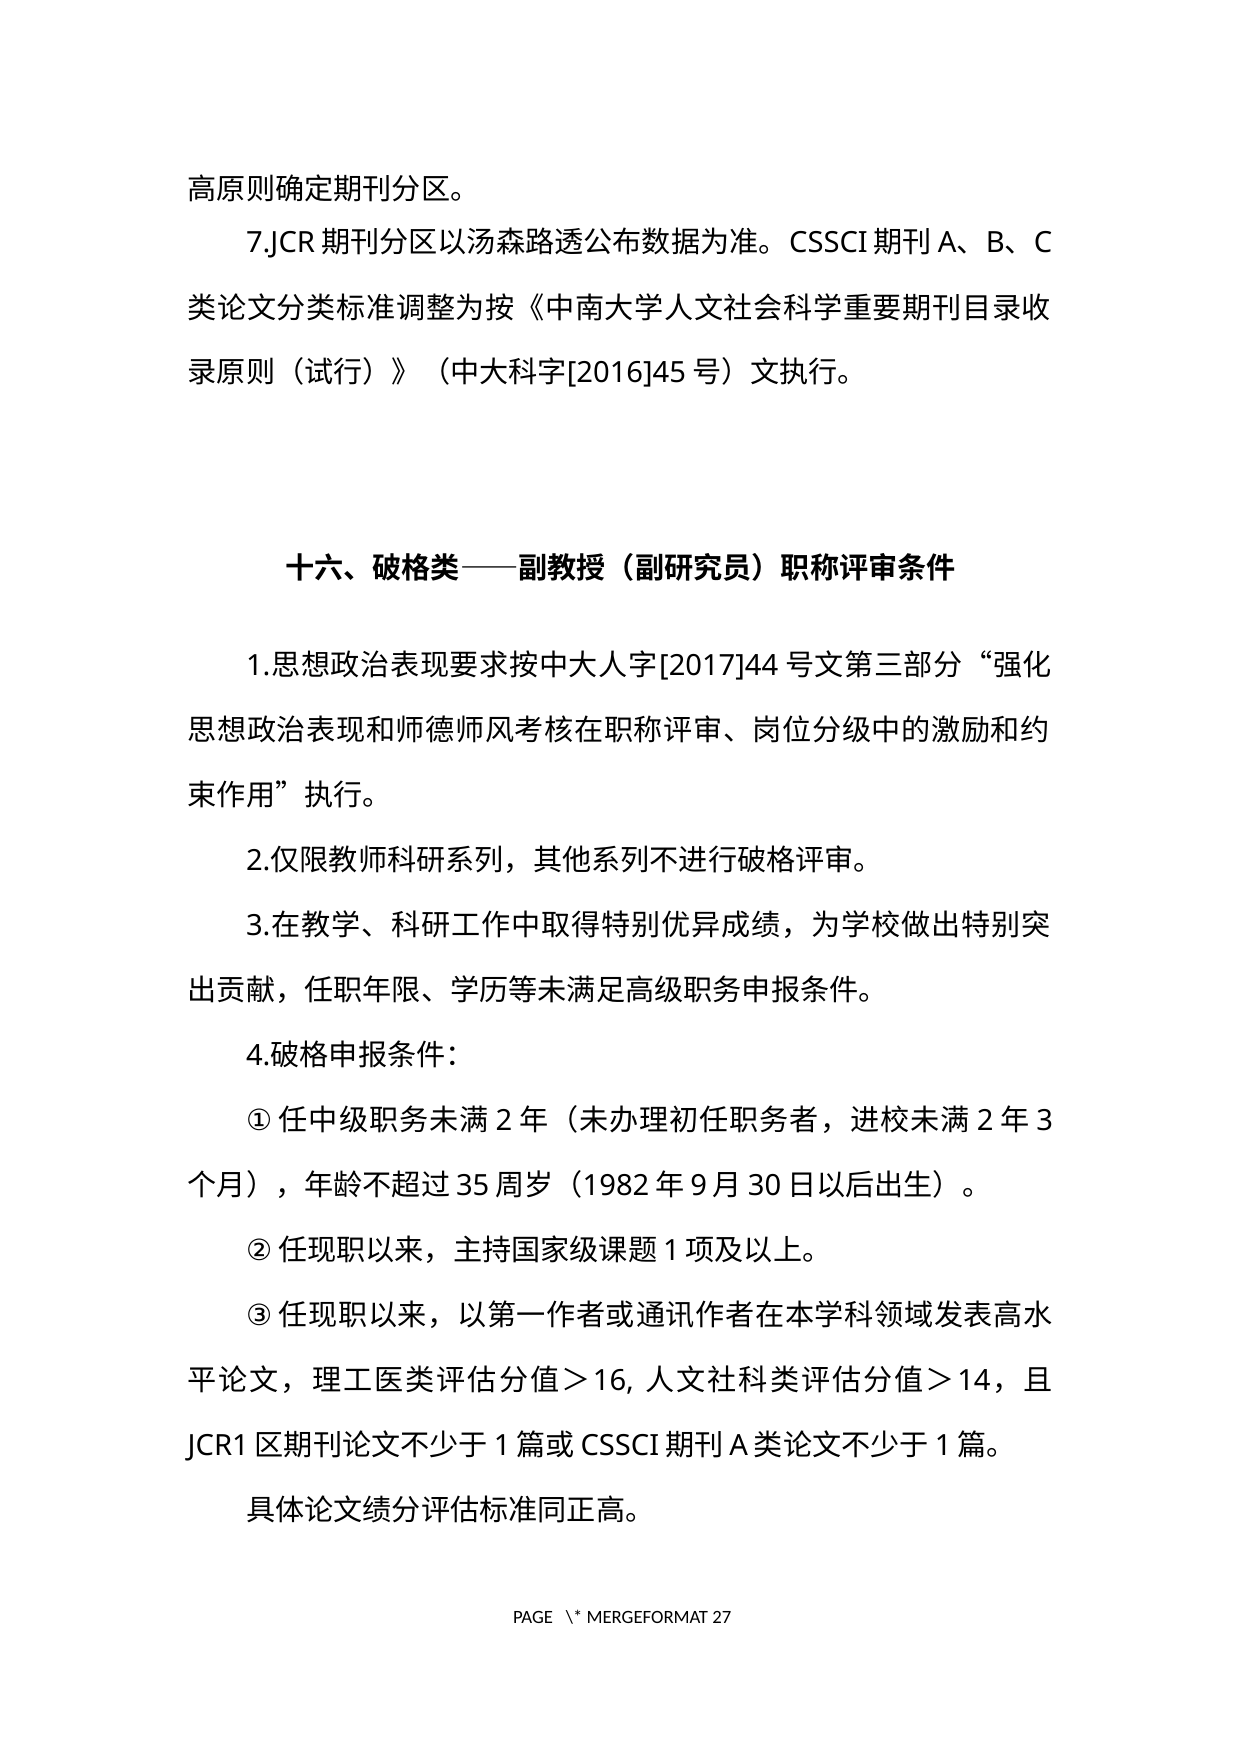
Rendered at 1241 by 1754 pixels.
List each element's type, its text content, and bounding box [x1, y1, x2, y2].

text ①任中级职务未满2年（未办理初任职务者，进校未满2年3个月），年龄不超过35周岁（1982年9月30日以后出生）。 [187, 1085, 1053, 1215]
text 具体论文绩分评估标准同正高。 [187, 1475, 1053, 1540]
text 2.仅限教师科研系列，其他系列不进行破格评审。 [187, 825, 1053, 890]
text 4.破格申报条件： [187, 1020, 1053, 1085]
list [187, 162, 1053, 208]
text 1.思想政治表现要求按中大人字[2017]44号文第三部分“强化思想政治表现和师德师风考核在职称评审、岗位分级中的激励和约束作用”执行。 [187, 630, 1053, 825]
text 7.JCR期刊分区以汤森路透公布数据为准。CSSCI期刊A、B、C类论文分类标准调整为按《中南大学人文社会科学重要期刊目录收录原则（试行）》（中大科字[2016]45号）文执行。 [187, 208, 1053, 403]
text 3.在教学、科研工作中取得特别优异成绩，为学校做出特别突出贡献，任职年限、学历等未满足高级职务申报条件。 [187, 890, 1053, 1020]
text 十六、破格类——副教授（副研究员）职称评审条件 [187, 533, 1053, 598]
text ③任现职以来，以第一作者或通讯作者在本学科领域发表高水平论文，理工医类评估分值＞16, 人文社科类评估分值＞14，且JCR1区期刊论文不少于1篇或CSSCI期刊A类论文不少于1篇。 [187, 1280, 1053, 1475]
text ②任现职以来，主持国家级课题1项及以上。 [187, 1215, 1053, 1280]
